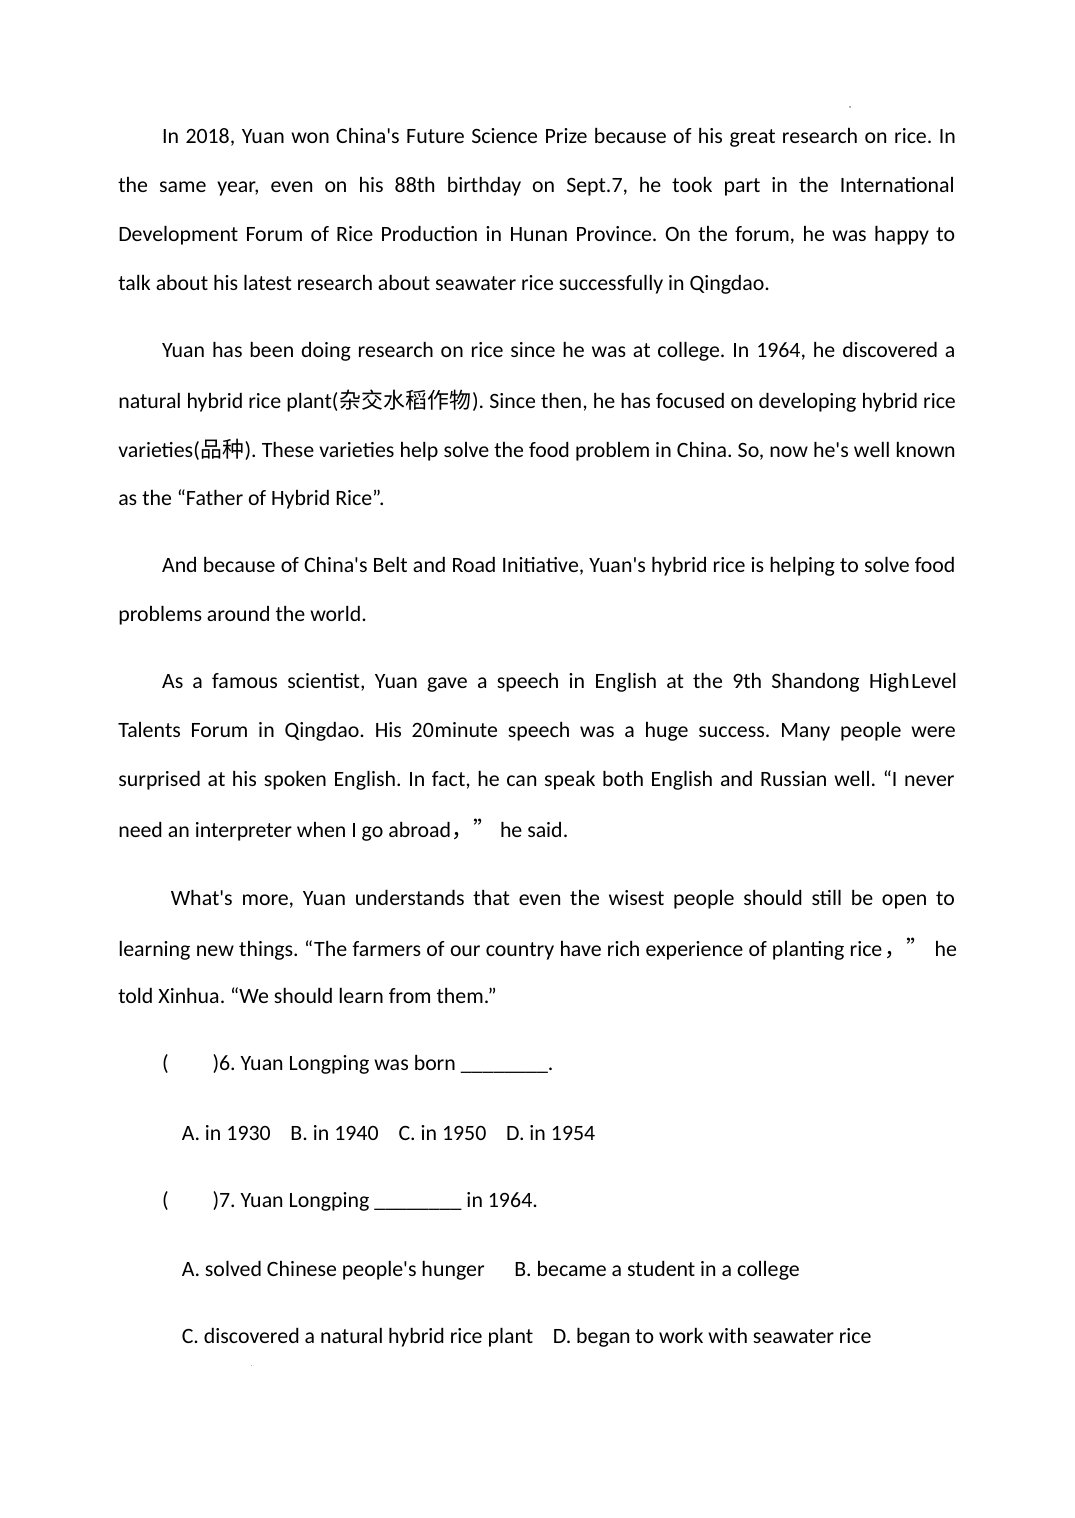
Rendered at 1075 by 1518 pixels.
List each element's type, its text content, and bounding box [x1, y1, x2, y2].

list A. solved Chinese people's hunger B. became a student in a college [118, 1252, 957, 1285]
list ( )7. Yuan Longping ________ in 1964. [118, 1183, 957, 1216]
list As a famous scientist, Yuan gave a speech in English at the 9th Shandong High­Level Talents Forum in Qingdao. His 20­minute speech was a huge success. Many people were surprised at his spoken English. In fact, he can speak both English and Russian well. “I never need an interpreter when I go abroad，” he said. [118, 664, 957, 844]
list ( )6. Yuan Longping was born ________. [118, 1046, 957, 1079]
list In 2018, Yuan won China's Future Science Prize because of his great research on rice. In the same year, even on his 88th birthday on Sept.7, he took part in the International Development Forum of Rice Production in Hunan Province. On the forum, he was happy to talk about his latest research about seawater rice successfully in Qingdao. [118, 119, 957, 299]
list C. discovered a natural hybrid rice plant D. began to work with seawater rice [118, 1319, 957, 1352]
list And because of China's Belt and Road Initiative, Yuan's hybrid rice is helping to solve food problems around the world. [118, 548, 957, 630]
list What's more, Yuan understands that even the wisest people should still be open to learning new things. “The farmers of our country have rich experience of planting rice，” he told Xinhua. “We should learn from them.” [118, 881, 957, 1012]
list Yuan has been doing research on rice since he was at college. In 1964, he discovered a natural hybrid rice plant(杂交水稻作物). Since then, he has focused on developing hybrid rice varieties(品种). These varieties help solve the food problem in China. So, now he's well known as the “Father of Hybrid Rice”. [118, 333, 957, 514]
list A. in 1930 B. in 1940 C. in 1950 D. in 1954 [118, 1116, 957, 1149]
